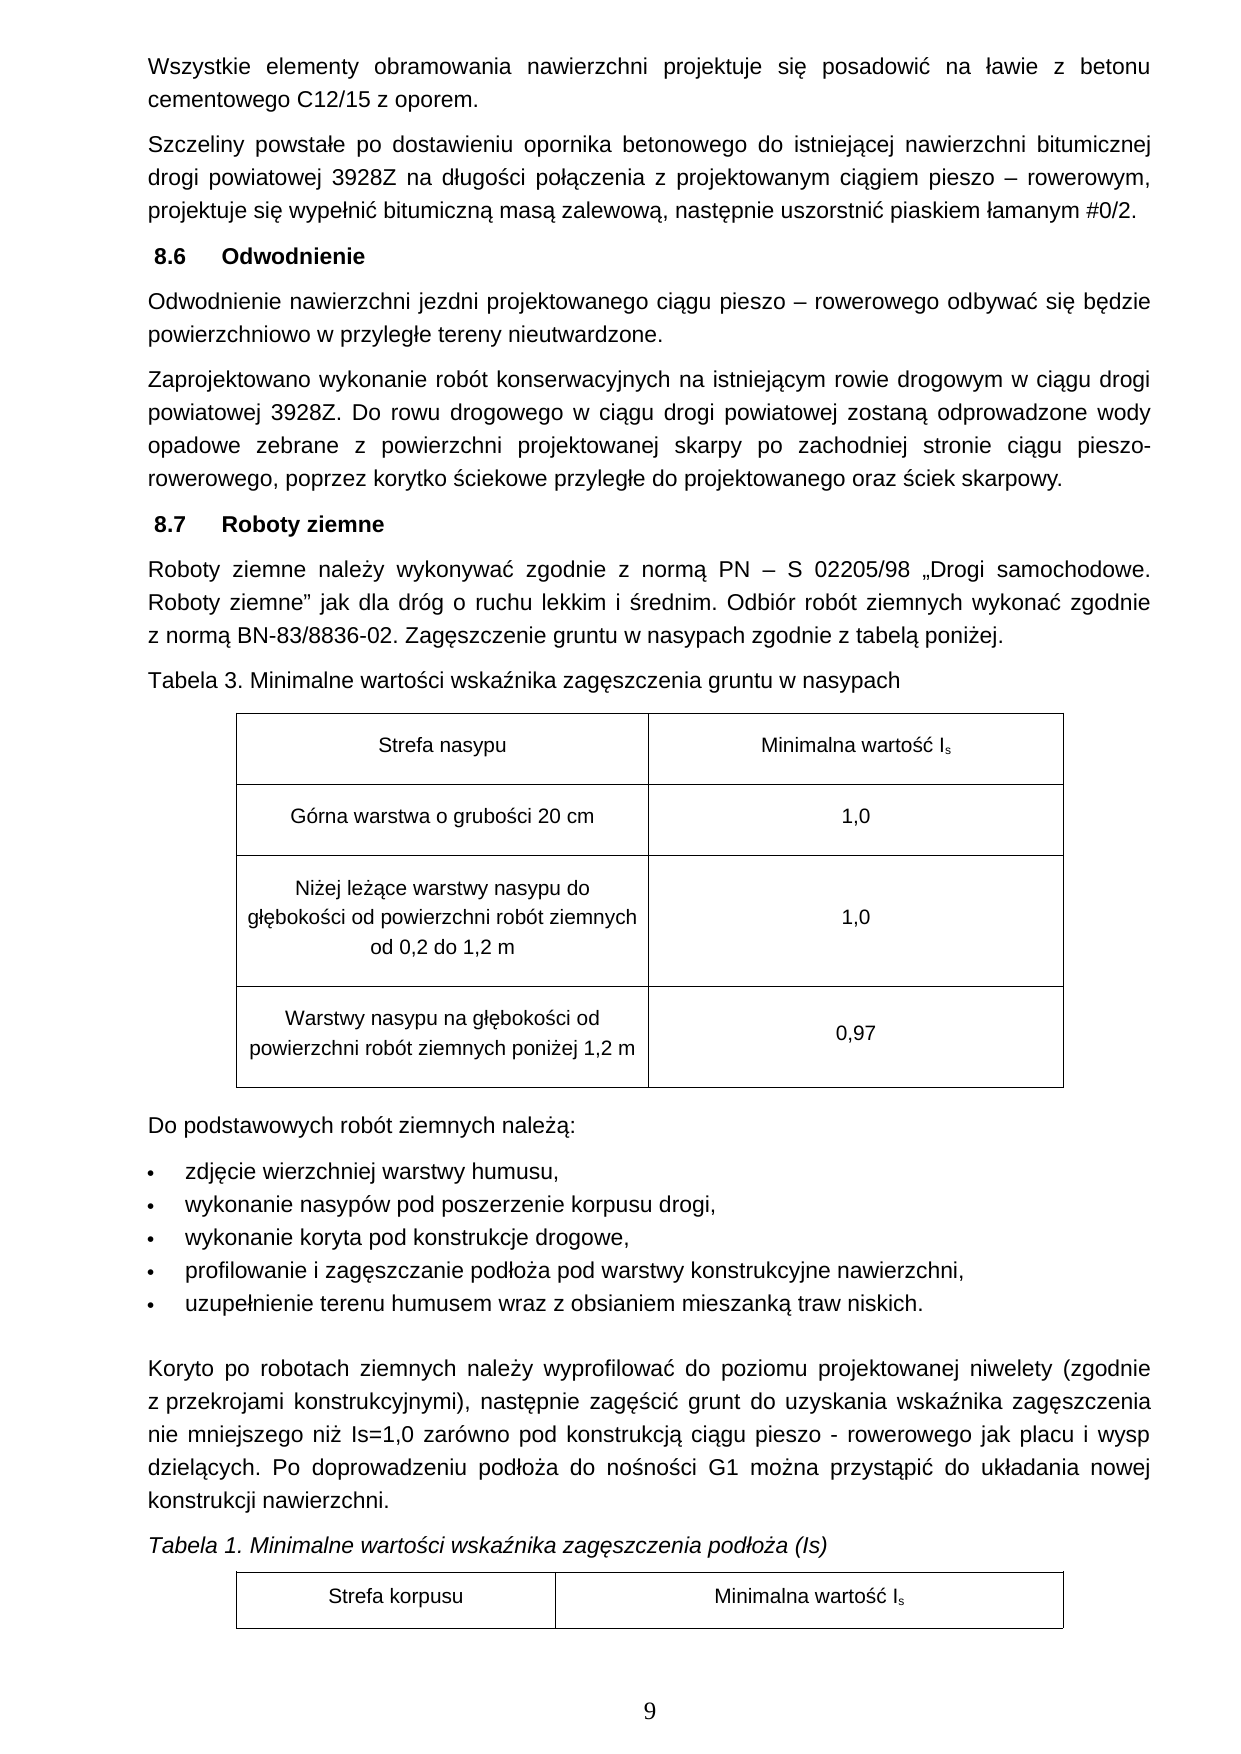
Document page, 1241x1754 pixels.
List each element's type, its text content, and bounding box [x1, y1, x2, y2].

table_header Minimalna wartość Is [556, 1573, 1063, 1628]
text Tabela 3. Minimalne wartości wskaźnika zagęszczenia gruntu w nasypach [148, 667, 1152, 694]
text Koryto po robotach ziemnych należy wyprofilować do poziomu projektowanej niwelety (zgodnie z przekrojami konstrukcyjnymi), następnie zagęścić grunt do uzyskania wskaźnika zagęszczenia nie mniejszego niż Is=1,0 zarówno pod konstrukcją ciągu pieszo - rowerowego jak placu i wysp dzielących. Po doprowadzeniu podłoża do nośności G1 można przystąpić do układania nowej konstrukcji nawierzchni. [148, 1355, 1152, 1513]
text Do podstawowych robót ziemnych należą: [148, 1112, 1152, 1139]
list wykonanie nasypów pod poszerzenie korpusu drogi, [148, 1191, 1152, 1217]
text Wszystkie elementy obramowania nawierzchni projektuje się posadowić na ławie z betonu cementowego C12/15 z oporem. [148, 53, 1152, 112]
list uzupełnienie terenu humusem wraz z obsianiem mieszanką traw niskich. [148, 1289, 1152, 1316]
table_cell 0,97 [649, 987, 1063, 1087]
table_header Minimalna wartość Is [649, 714, 1063, 784]
table_cell Warstwy nasypu na głębokości od powierzchni robót ziemnych poniżej 1,2 m [237, 987, 648, 1087]
list Odwodnienie [148, 243, 1152, 269]
text Roboty ziemne należy wykonywać zgodnie z normą PN – S 02205/98 „Drogi samochodowe. Roboty ziemne” jak dla dróg o ruchu lekkim i średnim. Odbiór robót ziemnych wykonać zgodnie z normą BN-83/8836-02. Zagęszczenie gruntu w nasypach zgodnie z tabelą poniżej. [148, 556, 1152, 648]
table_header Strefa korpusu [237, 1573, 555, 1628]
list zdjęcie wierzchniej warstwy humusu, [148, 1158, 1152, 1184]
list wykonanie koryta pod konstrukcje drogowe, [148, 1224, 1152, 1250]
table_cell 1,0 [649, 785, 1063, 855]
table_cell Niżej leżące warstwy nasypu do głębokości od powierzchni robót ziemnych od 0,2 do 1,2 m [237, 856, 648, 986]
list Roboty ziemne [148, 511, 1152, 537]
list profilowanie i zagęszczanie podłoża pod warstwy konstrukcyjne nawierzchni, [148, 1257, 1152, 1283]
table_header Strefa nasypu [237, 714, 648, 784]
table_cell 1,0 [649, 856, 1063, 986]
text Zaprojektowano wykonanie robót konserwacyjnych na istniejącym rowie drogowym w ciągu drogi powiatowej 3928Z. Do rowu drogowego w ciągu drogi powiatowej zostaną odprowadzone wody opadowe zebrane z powierzchni projektowanej skarpy po zachodniej stronie ciągu pieszo-rowerowego, poprzez korytko ściekowe przyległe do projektowanego oraz ściek skarpowy. [148, 366, 1152, 492]
text Odwodnienie nawierzchni jezdni projektowanego ciągu pieszo – rowerowego odbywać się będzie powierzchniowo w przyległe tereny nieutwardzone. [148, 288, 1152, 347]
table_cell Górna warstwa o grubości 20 cm [237, 785, 648, 855]
text Szczeliny powstałe po dostawieniu opornika betonowego do istniejącej nawierzchni bitumicznej drogi powiatowej 3928Z na długości połączenia z projektowanym ciągiem pieszo – rowerowym, projektuje się wypełnić bitumiczną masą zalewową, następnie uszorstnić piaskiem łamanym #0/2. [148, 131, 1152, 224]
text Tabela 1. Minimalne wartości wskaźnika zagęszczenia podłoża (Is) [148, 1532, 1152, 1559]
